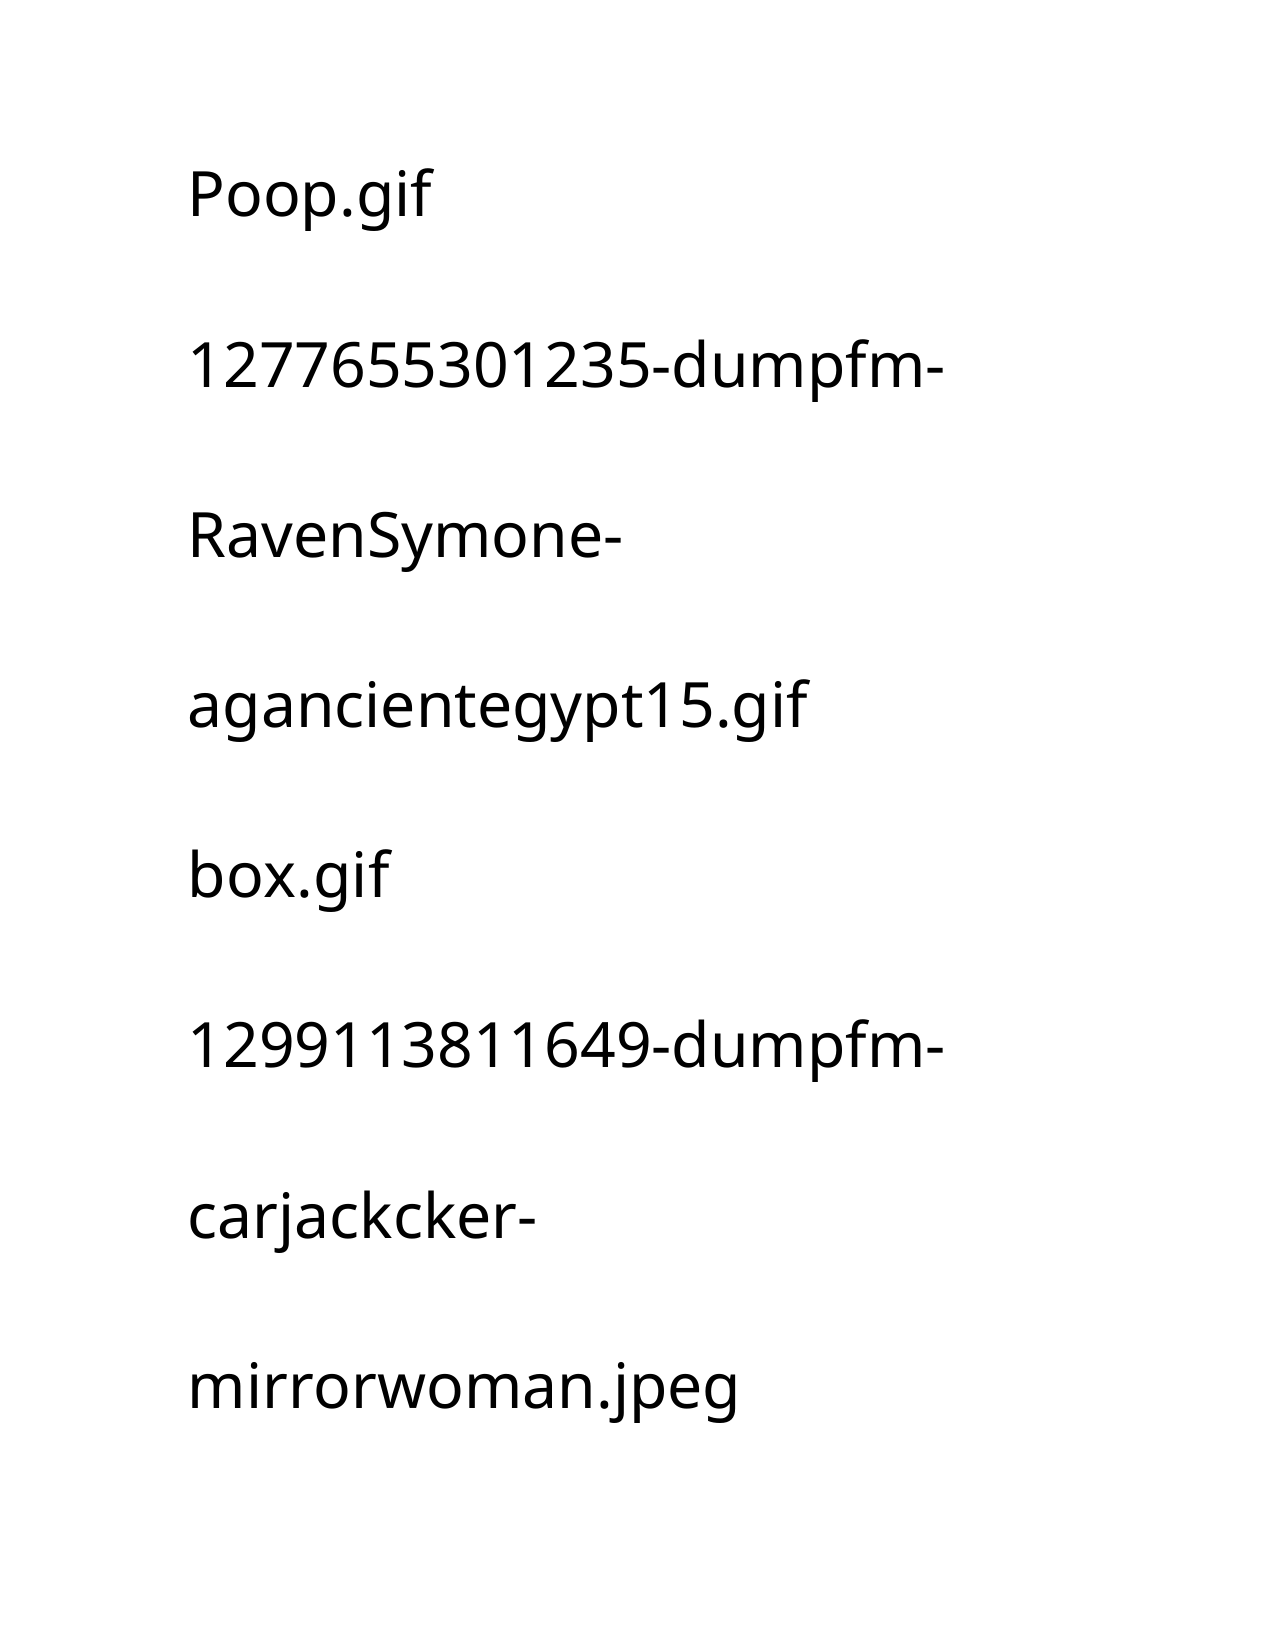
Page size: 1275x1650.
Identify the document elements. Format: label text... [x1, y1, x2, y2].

text box.gif [187, 831, 1087, 916]
text 1299113811649-dumpfm-carjackcker-mirrorwoman.jpeg [187, 1001, 1087, 1427]
text 1277655301235-dumpfm-RavenSymone-agancientegypt15.gif [187, 320, 1087, 746]
text Poop.gif [187, 150, 1087, 235]
